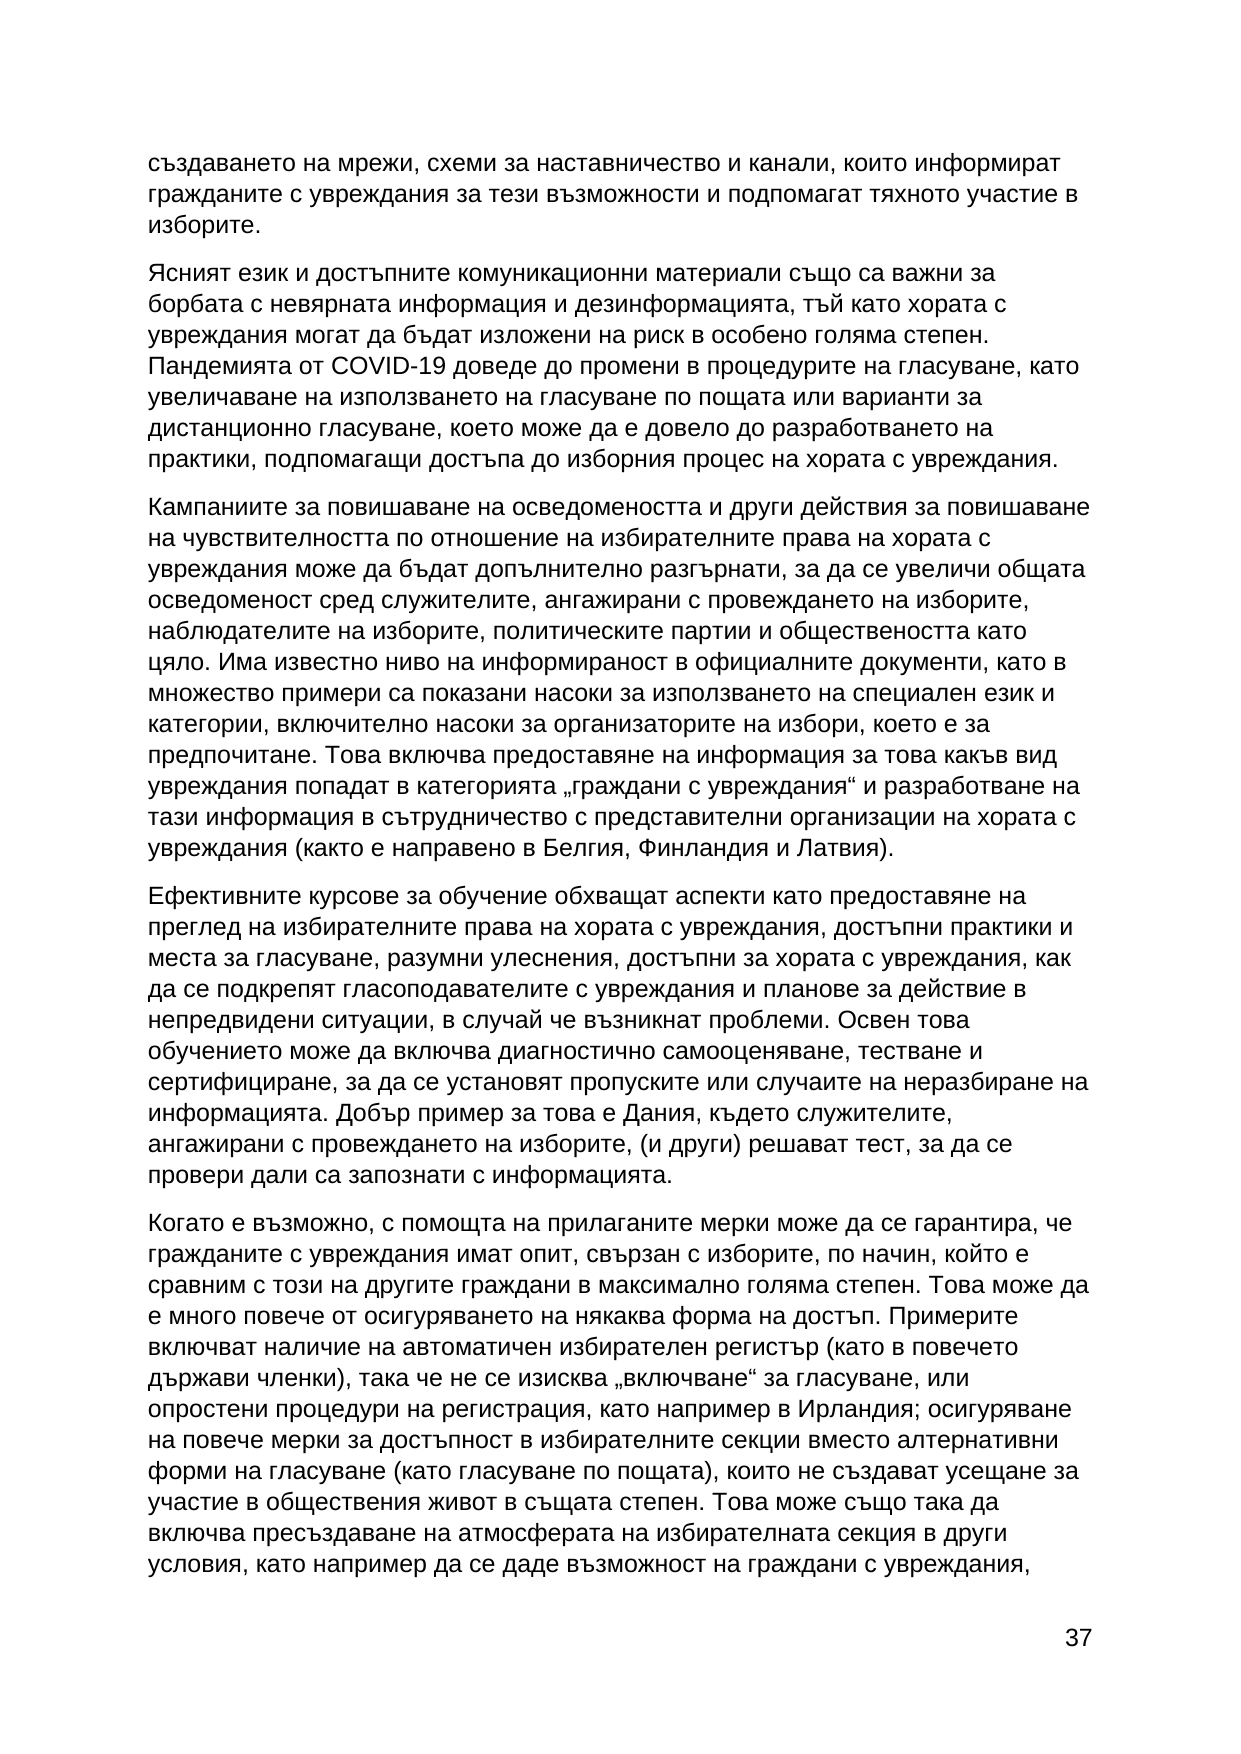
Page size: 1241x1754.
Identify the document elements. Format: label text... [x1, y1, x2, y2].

text Ефективните курсове за обучение обхващат аспекти като предоставяне на преглед на избирателните права на хората с увреждания, достъпни практики и места за гласуване, разумни улеснения, достъпни за хората с увреждания, как да се подкрепят гласоподавателите с увреждания и планове за действие в непредвидени ситуации, в случай че възникнат проблеми. Освен това обучението може да включва диагностично самооценяване, тестване и сертифициране, за да се установят пропуските или случаите на неразбиране на информацията. Добър пример за това е Дания, където служителите, ангажирани с провеждането на изборите, (и други) решават тест, за да се провери дали са запознати с информацията. [148, 881, 1092, 1189]
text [148, 148, 1092, 238]
text Ясният език и достъпните комуникационни материали също са важни за борбата с невярната информация и дезинформацията, тъй като хората с увреждания могат да бъдат изложени на риск в особено голяма степен. Пандемията от COVID-19 доведе до промени в процедурите на гласуване, като увеличаване на използването на гласуване по пощата или варианти за дистанционно гласуване, което може да е довело до разработването на практики, подпомагащи достъпа до изборния процес на хората с увреждания. [148, 257, 1092, 472]
text Кампаниите за повишаване на осведомеността и други действия за повишаване на чувствителността по отношение на избирателните права на хората с увреждания може да бъдат допълнително разгърнати, за да се увеличи общата осведоменост сред служителите, ангажирани с провеждането на изборите, наблюдателите на изборите, политическите партии и обществеността като цяло. Има известно ниво на информираност в официалните документи, като в множество примери са показани насоки за използването на специален език и категории, включително насоки за организаторите на избори, което е за предпочитане. Това включва предоставяне на информация за това какъв вид увреждания попадат в категорията „граждани с увреждания“ и разработване на тази информация в сътрудничество с представителни организации на хората с увреждания (както е направено в Белгия, Финландия и Латвия). [148, 491, 1092, 862]
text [148, 1208, 1092, 1578]
